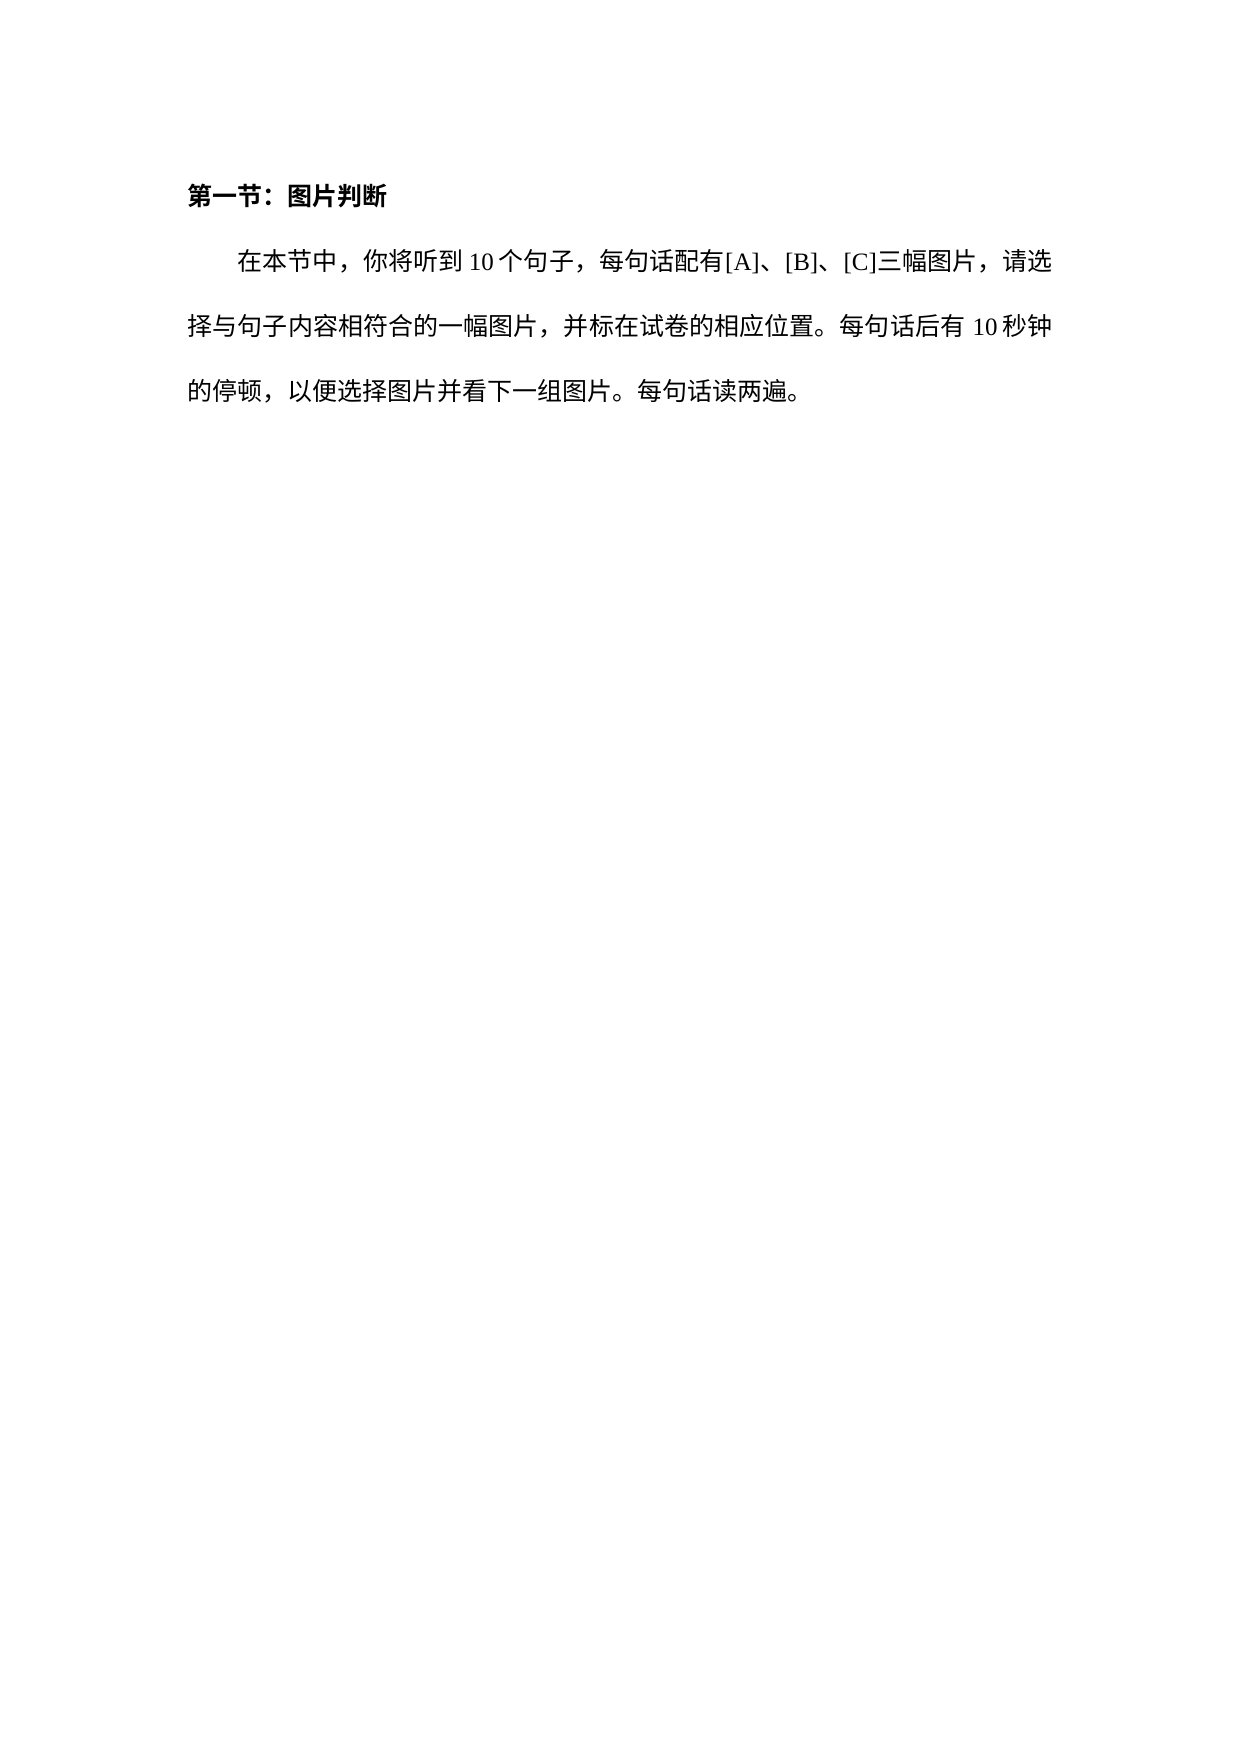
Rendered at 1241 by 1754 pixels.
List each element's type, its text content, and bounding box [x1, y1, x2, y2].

list 第一节：图片判断 [187, 162, 1053, 227]
list 在本节中，你将听到10个句子，每句话配有[A]、[B]、[C]三幅图片，请选择与句子内容相符合的一幅图片，并标在试卷的相应位置。每句话后有10秒钟的停顿，以便选择图片并看下一组图片。每句话读两遍。 [187, 227, 1053, 422]
